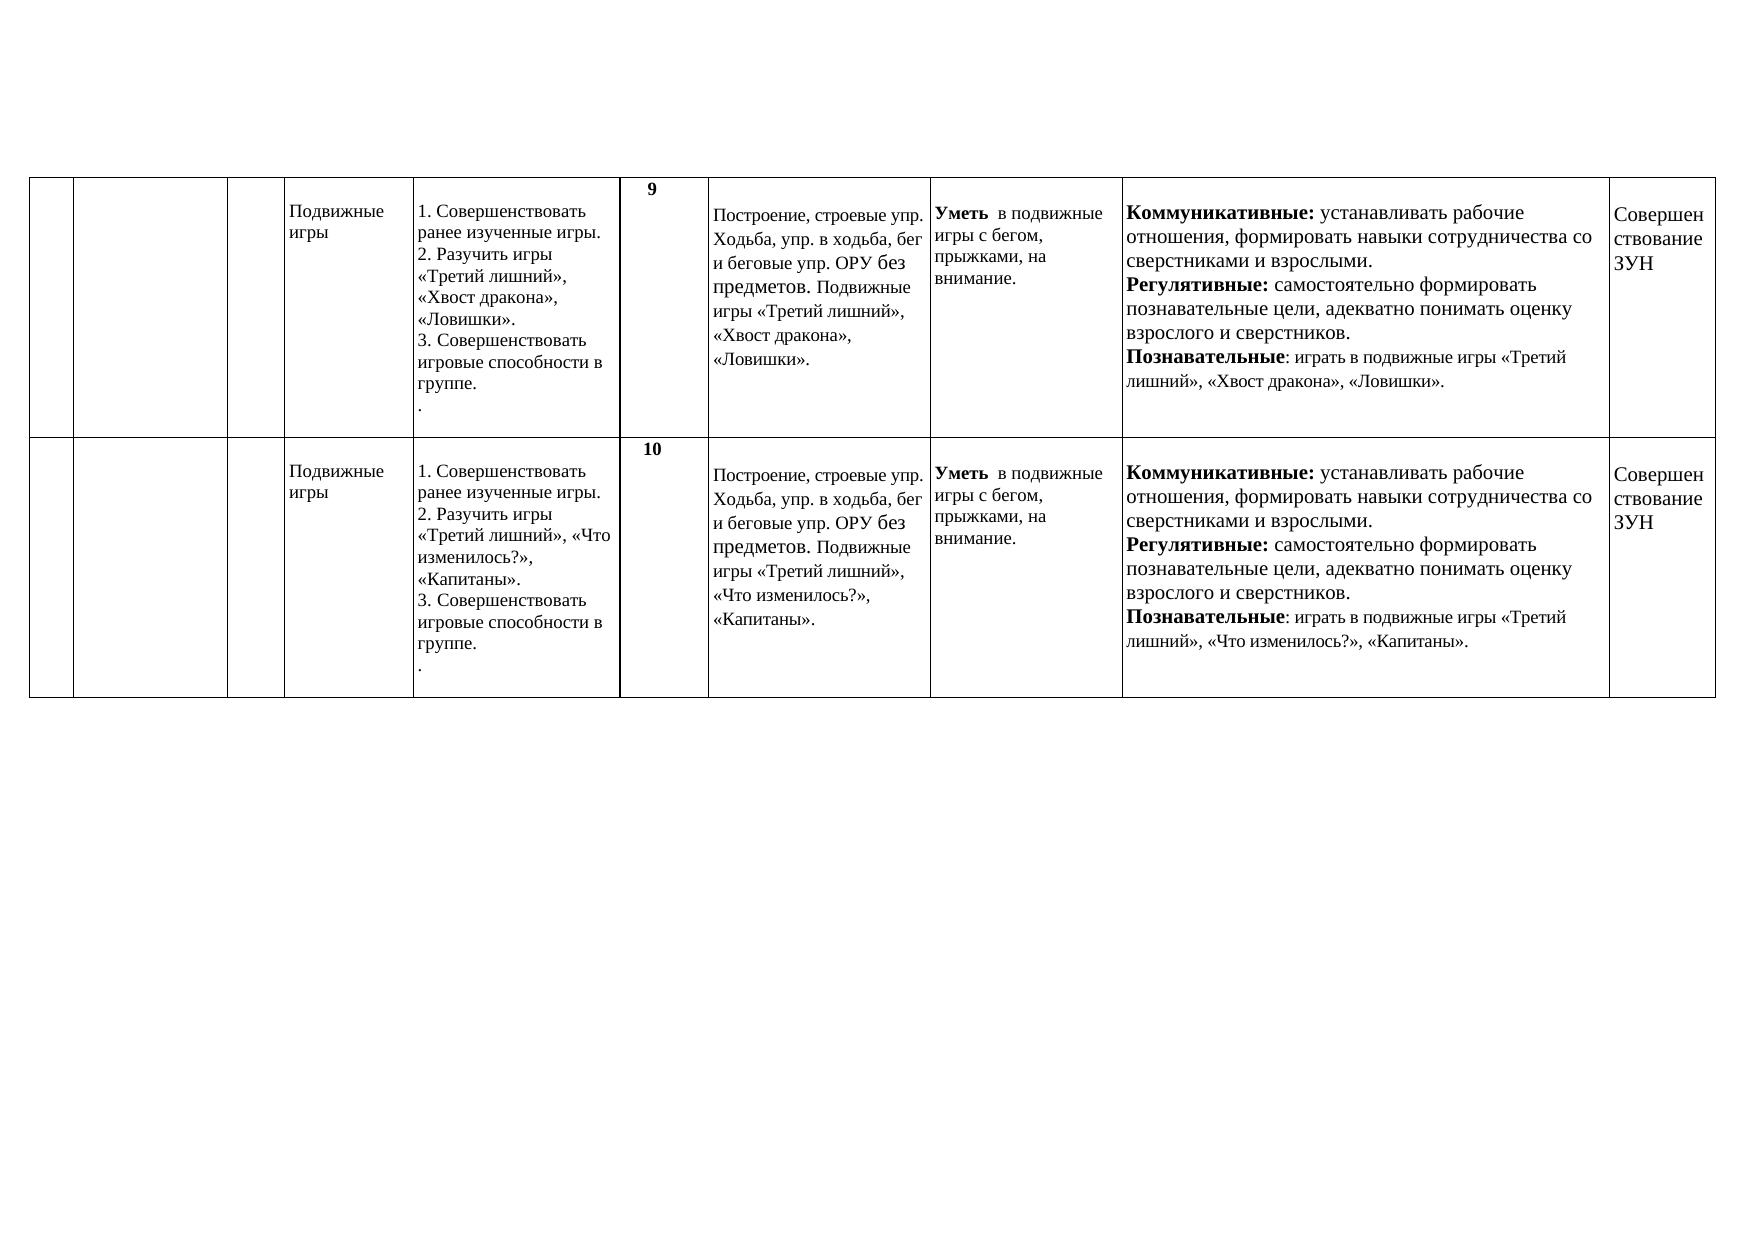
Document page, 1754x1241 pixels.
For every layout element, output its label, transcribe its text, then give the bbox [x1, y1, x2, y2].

table_cell [74, 178, 227, 437]
table_cell Коммуникативные: устанавливать рабочие отношения, формировать навыки сотрудничества со сверстниками и взрослыми. Регулятивные: самостоятельно формировать познавательные цели, адекватно понимать оценку взрослого и сверстников. Познавательные: играть в подвижные игры «Третий лишний», «Что изменилось?», «Капитаны». [1123, 438, 1609, 697]
table_cell [228, 178, 284, 437]
table_cell 1. Совершенствовать ранее изученные игры. 2. Разучить игры «Третий лишний», «Что изменилось?», «Капитаны». 3. Совершенствовать игровые способности в группе. . [414, 438, 619, 697]
table_cell 9 [621, 178, 708, 437]
table_cell 10 [621, 438, 708, 697]
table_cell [931, 178, 1122, 437]
table_cell [228, 438, 284, 697]
table_cell Подвижные игры [285, 438, 413, 697]
table_cell Совершенствование ЗУН [1610, 438, 1715, 697]
table_cell Построение, строевые упр. Ходьба, упр. в ходьба, бег и беговые упр. ОРУ без предметов. Подвижные игры «Третий лишний», «Хвост дракона», «Ловишки». [709, 178, 930, 437]
table_cell Уметь в подвижные игры с бегом, прыжками, на внимание. [931, 438, 1122, 697]
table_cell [1610, 178, 1715, 437]
table_cell [30, 178, 73, 437]
table_cell Коммуникативные: устанавливать рабочие отношения, формировать навыки сотрудничества со сверстниками и взрослыми. Регулятивные: самостоятельно формировать познавательные цели, адекватно понимать оценку взрослого и сверстников. Познавательные: играть в подвижные игры «Третий лишний», «Хвост дракона», «Ловишки». [1123, 178, 1609, 437]
table_cell [74, 438, 227, 697]
table_cell 1. Совершенствовать ранее изученные игры. 2. Разучить игры «Третий лишний», «Хвост дракона», «Ловишки». 3. Совершенствовать игровые способности в группе. . [414, 178, 619, 437]
table_cell Построение, строевые упр. Ходьба, упр. в ходьба, бег и беговые упр. ОРУ без предметов. Подвижные игры «Третий лишний», «Что изменилось?», «Капитаны». [709, 438, 930, 697]
table_cell [30, 438, 73, 697]
table_cell Подвижные игры [285, 178, 413, 437]
